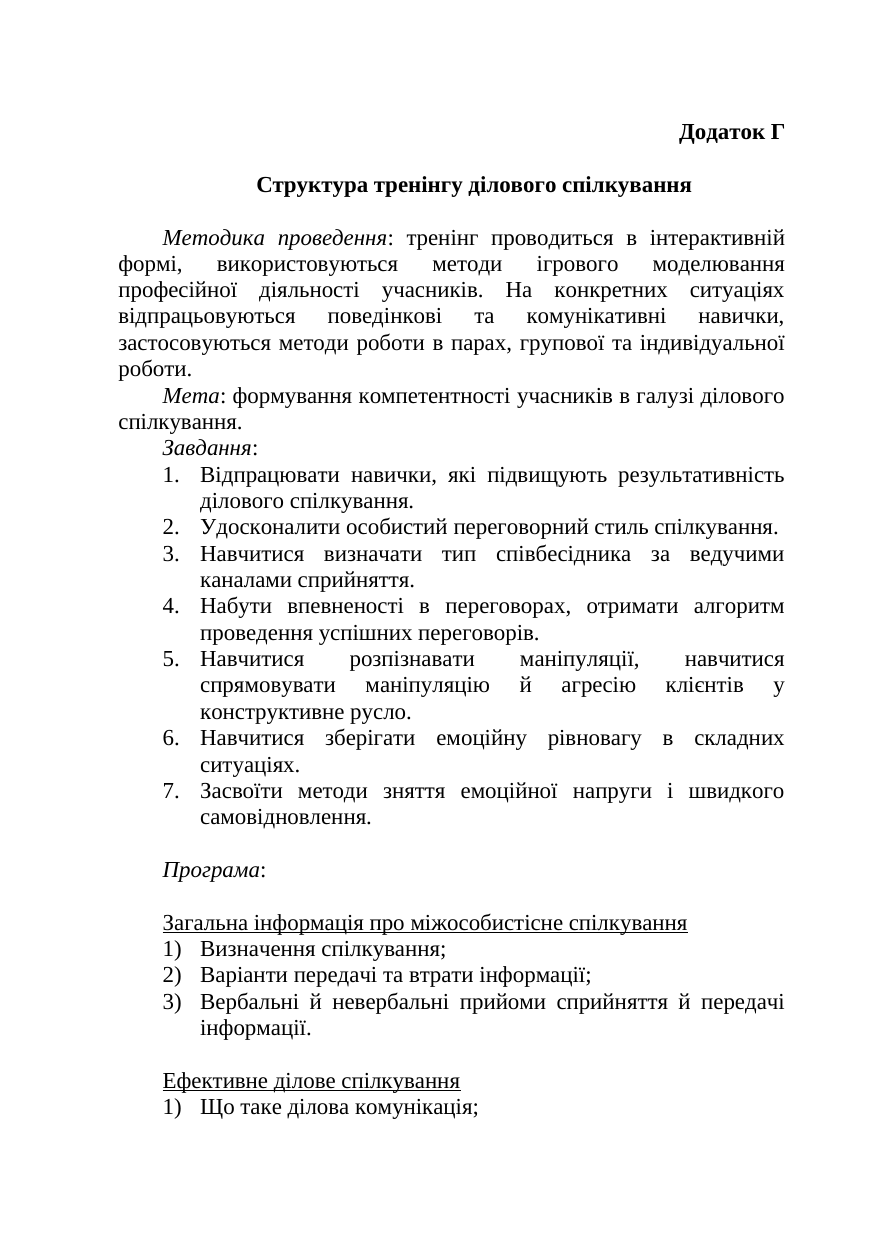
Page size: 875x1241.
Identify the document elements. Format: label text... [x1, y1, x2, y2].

text Додаток Г [118, 118, 785, 144]
list Набути впевненості в переговорах, отримати алгоритм проведення успішних переговорів. [162, 592, 785, 645]
list Засвоїти методи зняття емоційної напруги і швидкого самовідновлення. [162, 777, 785, 830]
list Удосконалити особистий переговорний стиль спілкування. [162, 513, 785, 540]
text Методика проведення: тренінг проводиться в інтерактивній формі, використовуються методи ігрового моделювання професійної діяльності учасників. На конкретних ситуаціях відпрацьовуються поведінкові та комунікативні навички, застосовуються методи роботи в парах, групової та індивідуальної роботи. [118, 223, 785, 382]
list Визначення спілкування; [162, 935, 785, 961]
text Програма: [162, 856, 785, 882]
text Мета: формування компетентності учасників в галузі ділового спілкування. [118, 382, 785, 434]
list Відпрацювати навички, які підвищують результативність ділового спілкування. [162, 461, 785, 513]
list Навчитися розпізнавати маніпуляції, навчитися спрямовувати маніпуляцію й агресію клієнтів у конструктивне русло. [162, 645, 785, 724]
list Навчитися зберігати емоційну рівновагу в складних ситуаціях. [162, 724, 785, 777]
text Ефективне ділове спілкування [162, 1067, 785, 1093]
list Навчитися визначати тип співбесідника за ведучими каналами сприйняття. [162, 540, 785, 592]
text Загальна інформація про міжособистісне спілкування [162, 909, 785, 935]
list Варіанти передачі та втрати інформації; [162, 961, 785, 988]
text Завдання: [118, 434, 785, 461]
list Що таке ділова комунікація; [162, 1093, 785, 1119]
text Структура тренінгу ділового спілкування [118, 171, 785, 197]
list Вербальні й невербальні прийоми сприйняття й передачі інформації. [162, 988, 785, 1041]
